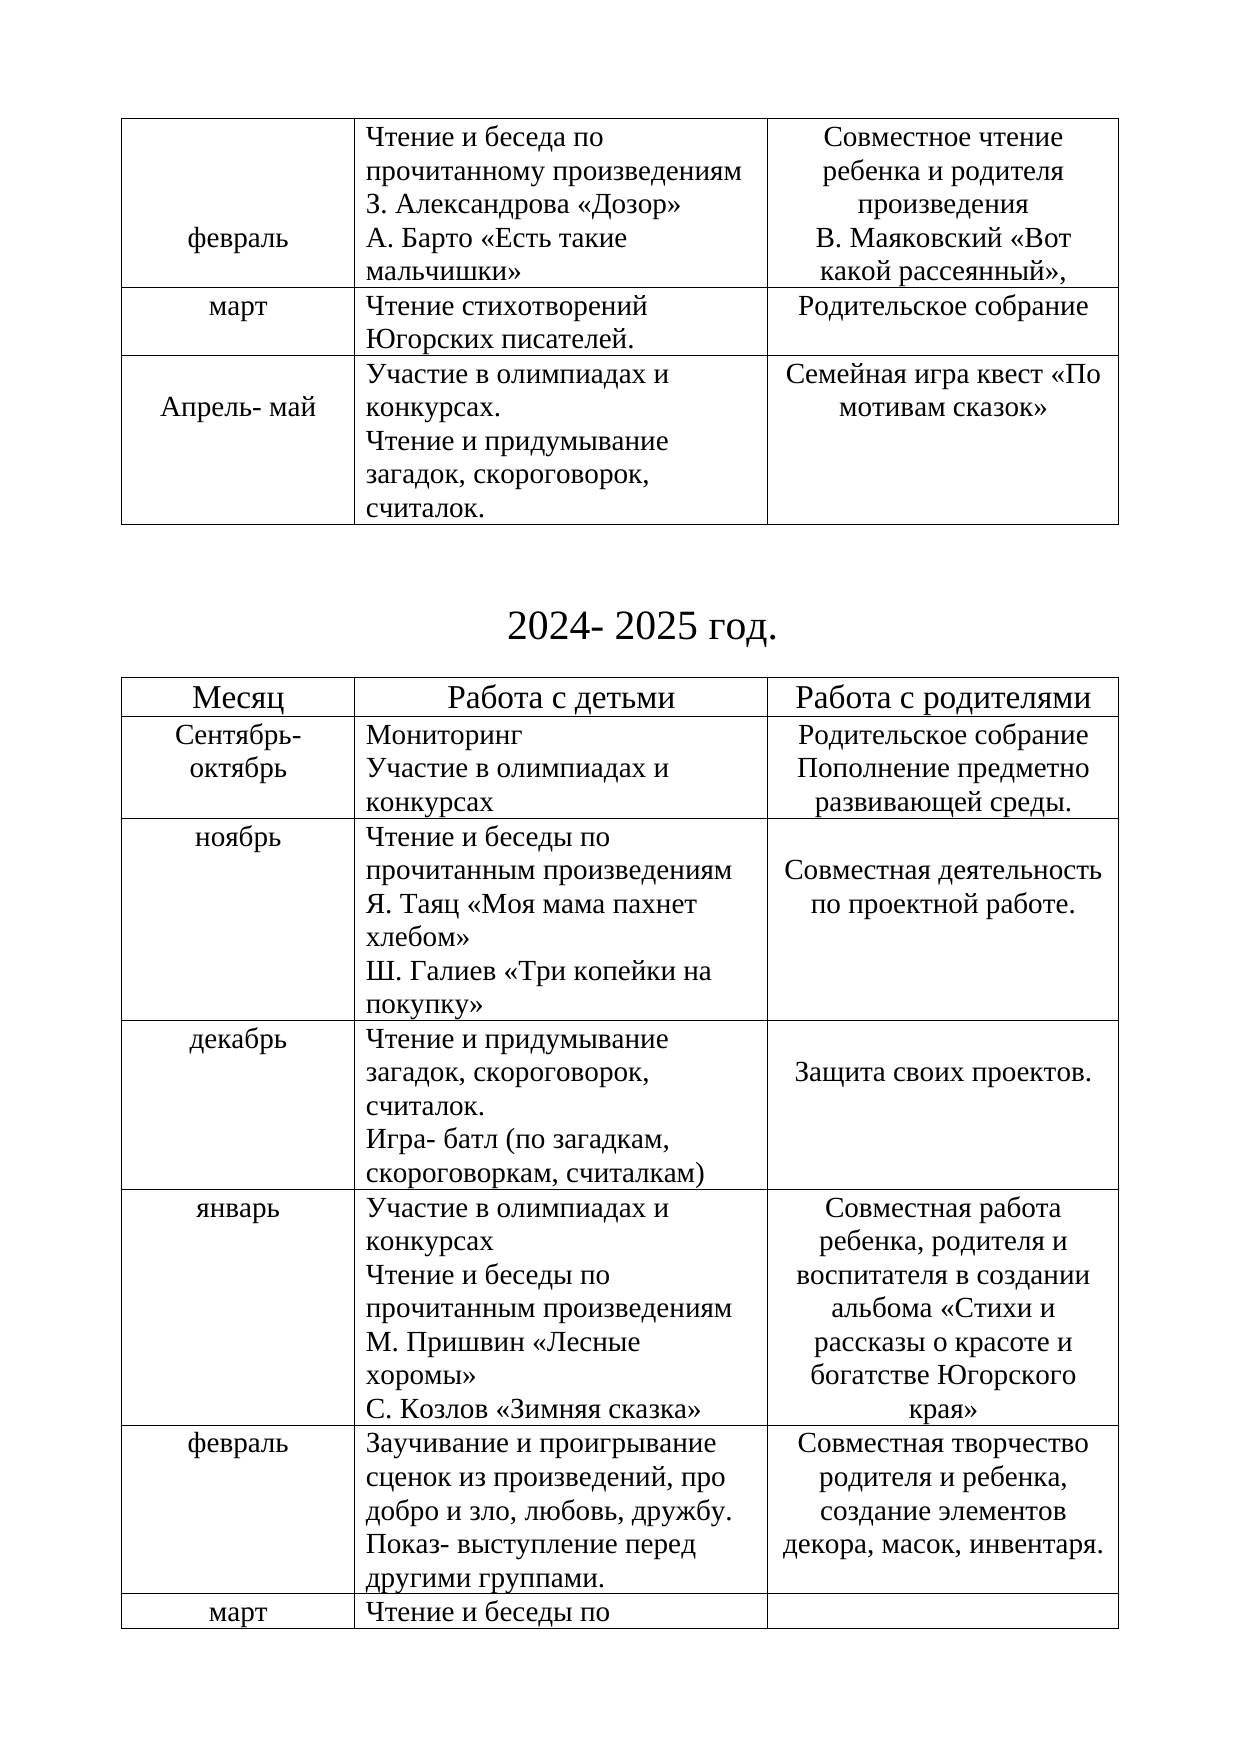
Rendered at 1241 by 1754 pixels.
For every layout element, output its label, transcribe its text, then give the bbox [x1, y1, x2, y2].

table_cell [768, 1594, 1118, 1628]
table_cell Чтение и беседы по прочитанным произведениям Я. Таяц «Моя мама пахнет хлебом» Ш. Галиев «Три копейки на покупку» [355, 819, 767, 1020]
table_cell Чтение стихотворений Югорских писателей. [355, 288, 767, 355]
table_cell Совместная творчество родителя и ребенка, создание элементов декора, масок, инвентаря. [768, 1426, 1118, 1593]
text 2024- 2025 год. [133, 601, 1152, 649]
table_cell декабрь [122, 1021, 354, 1189]
table_cell Апрель- май [122, 356, 354, 524]
table_cell Участие в олимпиадах и конкурсах Чтение и беседы по прочитанным произведениям М. Пришвин «Лесные хоромы» С. Козлов «Зимняя сказка» [355, 1190, 767, 1424]
table_cell Совместная работа ребенка, родителя и воспитателя в создании альбома «Стихи и рассказы о красоте и богатстве Югорского края» [768, 1190, 1118, 1424]
table_cell Защита своих проектов. [768, 1021, 1118, 1189]
table_cell Мониторинг Участие в олимпиадах и конкурсах [355, 717, 767, 818]
table_header Работа с родителями [768, 678, 1118, 716]
table_header Месяц [122, 678, 354, 716]
table_cell Родительское собрание [768, 288, 1118, 355]
table_cell февраль [122, 119, 354, 287]
table_cell Родительское собрание Пополнение предметно развивающей среды. [768, 717, 1118, 818]
table_cell Чтение и беседа по прочитанному произведениям З. Александрова «Дозор» А. Барто «Есть такие мальчишки» [355, 119, 767, 287]
table_cell март [122, 288, 354, 355]
table_cell Чтение и придумывание загадок, скороговорок, считалок. Игра- батл (по загадкам, скороговоркам, считалкам) [355, 1021, 767, 1189]
table_cell Совместное чтение ребенка и родителя произведения В. Маяковский «Вот какой рассеянный», [768, 119, 1118, 287]
table_cell Совместная деятельность по проектной работе. [768, 819, 1118, 1020]
table_cell Участие в олимпиадах и конкурсах. Чтение и придумывание загадок, скороговорок, считалок. [355, 356, 767, 524]
table_header Работа с детьми [355, 678, 767, 716]
table_cell Сентябрь- октябрь [122, 717, 354, 818]
table_cell Семейная игра квест «По мотивам сказок» [768, 356, 1118, 524]
table_cell Заучивание и проигрывание сценок из произведений, про добро и зло, любовь, дружбу. Показ- выступление перед другими группами. [355, 1426, 767, 1593]
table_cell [355, 1594, 767, 1628]
table_cell февраль [122, 1426, 354, 1593]
table_cell март [122, 1594, 354, 1628]
table_cell ноябрь [122, 819, 354, 1020]
table_cell январь [122, 1190, 354, 1424]
